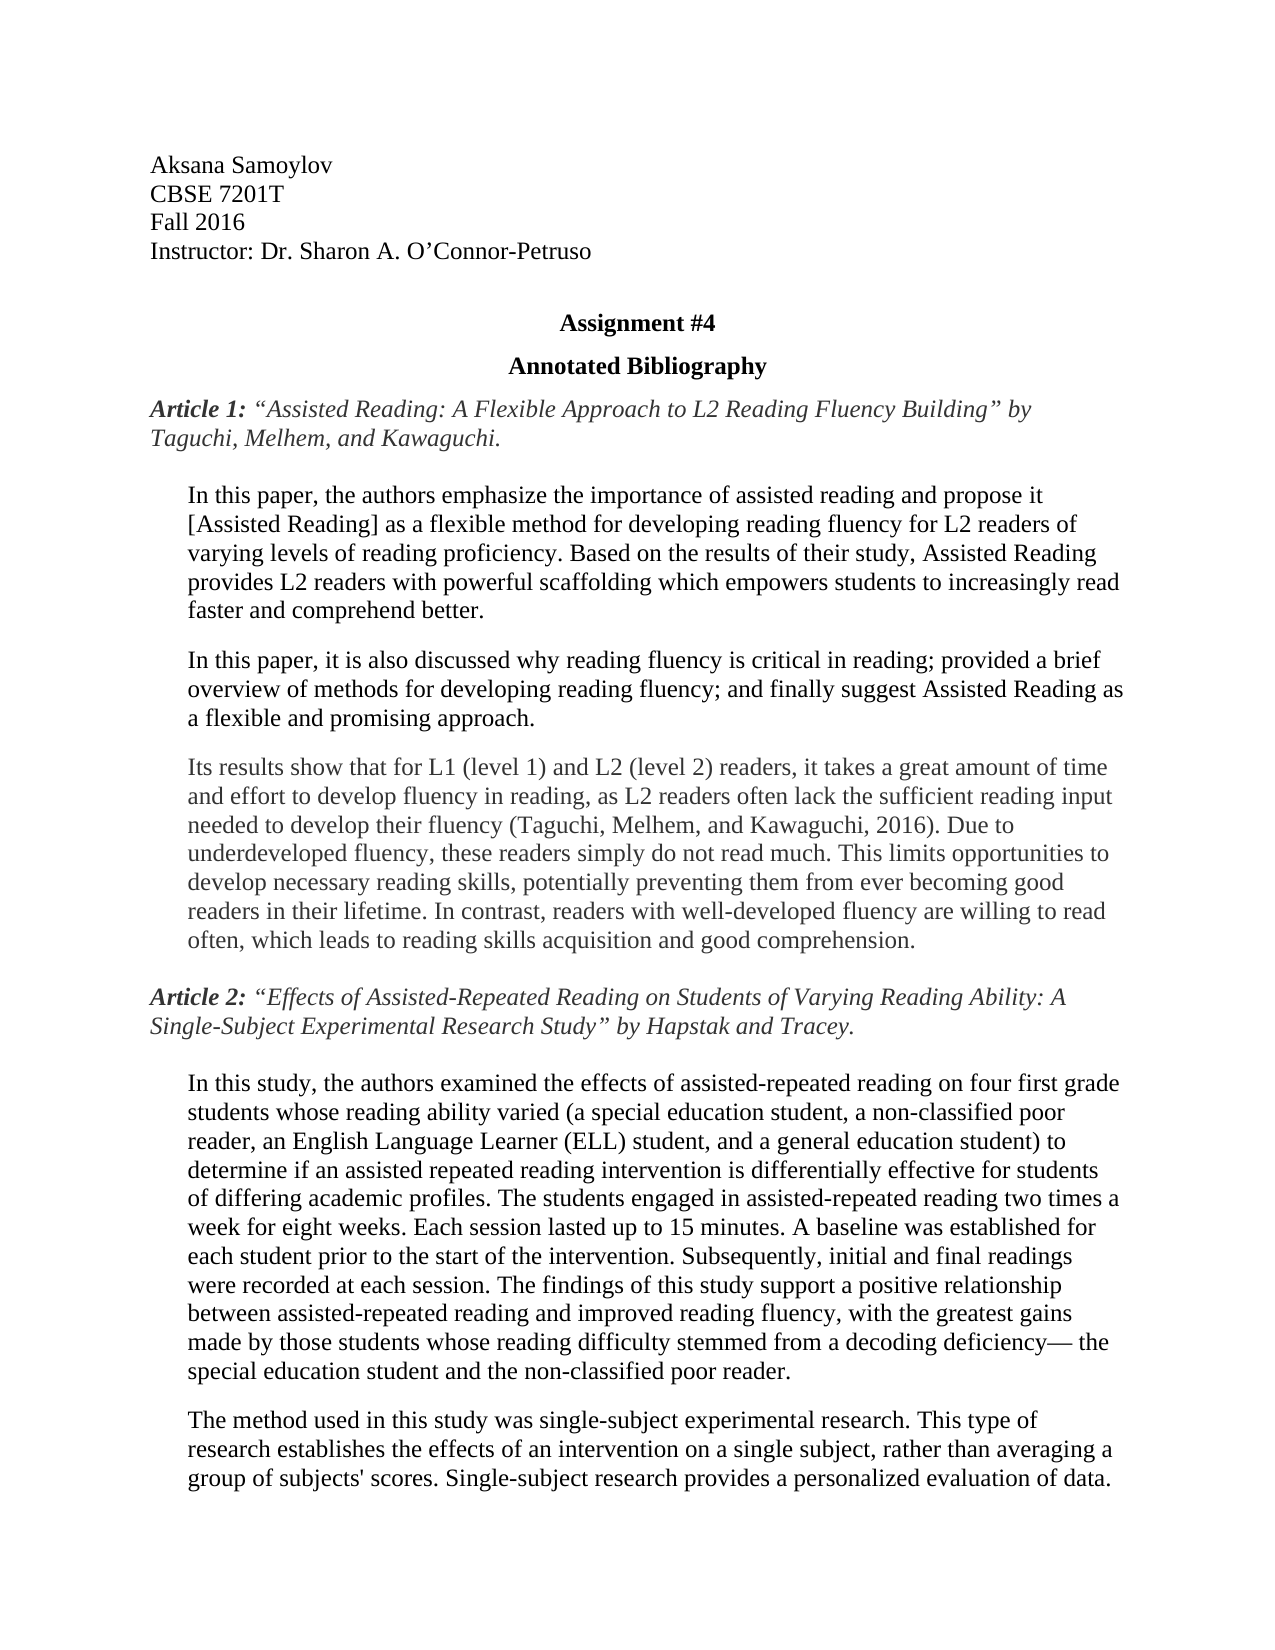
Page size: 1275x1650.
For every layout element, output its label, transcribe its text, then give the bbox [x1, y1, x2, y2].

text Assignment #4 [150, 308, 1125, 337]
text In this study, the authors examined the effects of assisted-repeated reading on four first grade students whose reading ability varied (a special education student, a non-classified poor reader, an English Language Learner (ELL) student, and a general education student) to determine if an assisted repeated reading intervention is differentially effective for students of differing academic profiles. The students engaged in assisted-repeated reading two times a week for eight weeks. Each session lasted up to 15 minutes. A baseline was established for each student prior to the start of the intervention. Subsequently, initial and final readings were recorded at each session. The findings of this study support a positive relationship between assisted-repeated reading and improved reading fluency, with the greatest gains made by those students whose reading difficulty stemmed from a decoding deficiency— the special education student and the non-classified poor reader. [187, 1068, 1125, 1385]
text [187, 1406, 1125, 1492]
list Its results show that for L1 (level 1) and L2 (level 2) readers, it takes a great amount of time and effort to develop fluency in reading, as L2 readers often lack the sufficient reading input needed to develop their fluency (Taguchi, Melhem, and Kawaguchi, 2016). Due to underdeveloped fluency, these readers simply do not read much. This limits opportunities to develop necessary reading skills, potentially preventing them from ever becoming good readers in their lifetime. In contrast, readers with well-developed fluency are willing to read often, which leads to reading skills acquisition and good comprehension. [187, 752, 1125, 953]
text CBSE 7201T [150, 179, 1125, 207]
text Instructor: Dr. Sharon A. O’Connor-Petruso [150, 236, 1125, 265]
text In this paper, it is also discussed why reading fluency is critical in reading; provided a brief overview of methods for developing reading fluency; and finally suggest Assisted Reading as a flexible and promising approach. [187, 645, 1125, 731]
text In this paper, the authors emphasize the importance of assisted reading and propose it [Assisted Reading] as a flexible method for developing reading fluency for L2 readers of varying levels of reading proficiency. Based on the results of their study, Assisted Reading provides L2 readers with powerful scaffolding which empowers students to increasingly read faster and comprehend better. [187, 481, 1125, 624]
text Article 1: “Assisted Reading: A Flexible Approach to L2 Reading Fluency Building” by Taguchi, Melhem, and Kawaguchi. [150, 394, 1125, 452]
text Article 2: “Effects of Assisted-Repeated Reading on Students of Varying Reading Ability: A Single-Subject Experimental Research Study” by Hapstak and Tracey. [150, 982, 1125, 1040]
text Aksana Samoylov [150, 150, 1125, 179]
text Fall 2016 [150, 207, 1125, 236]
text Annotated Bibliography [150, 351, 1125, 380]
